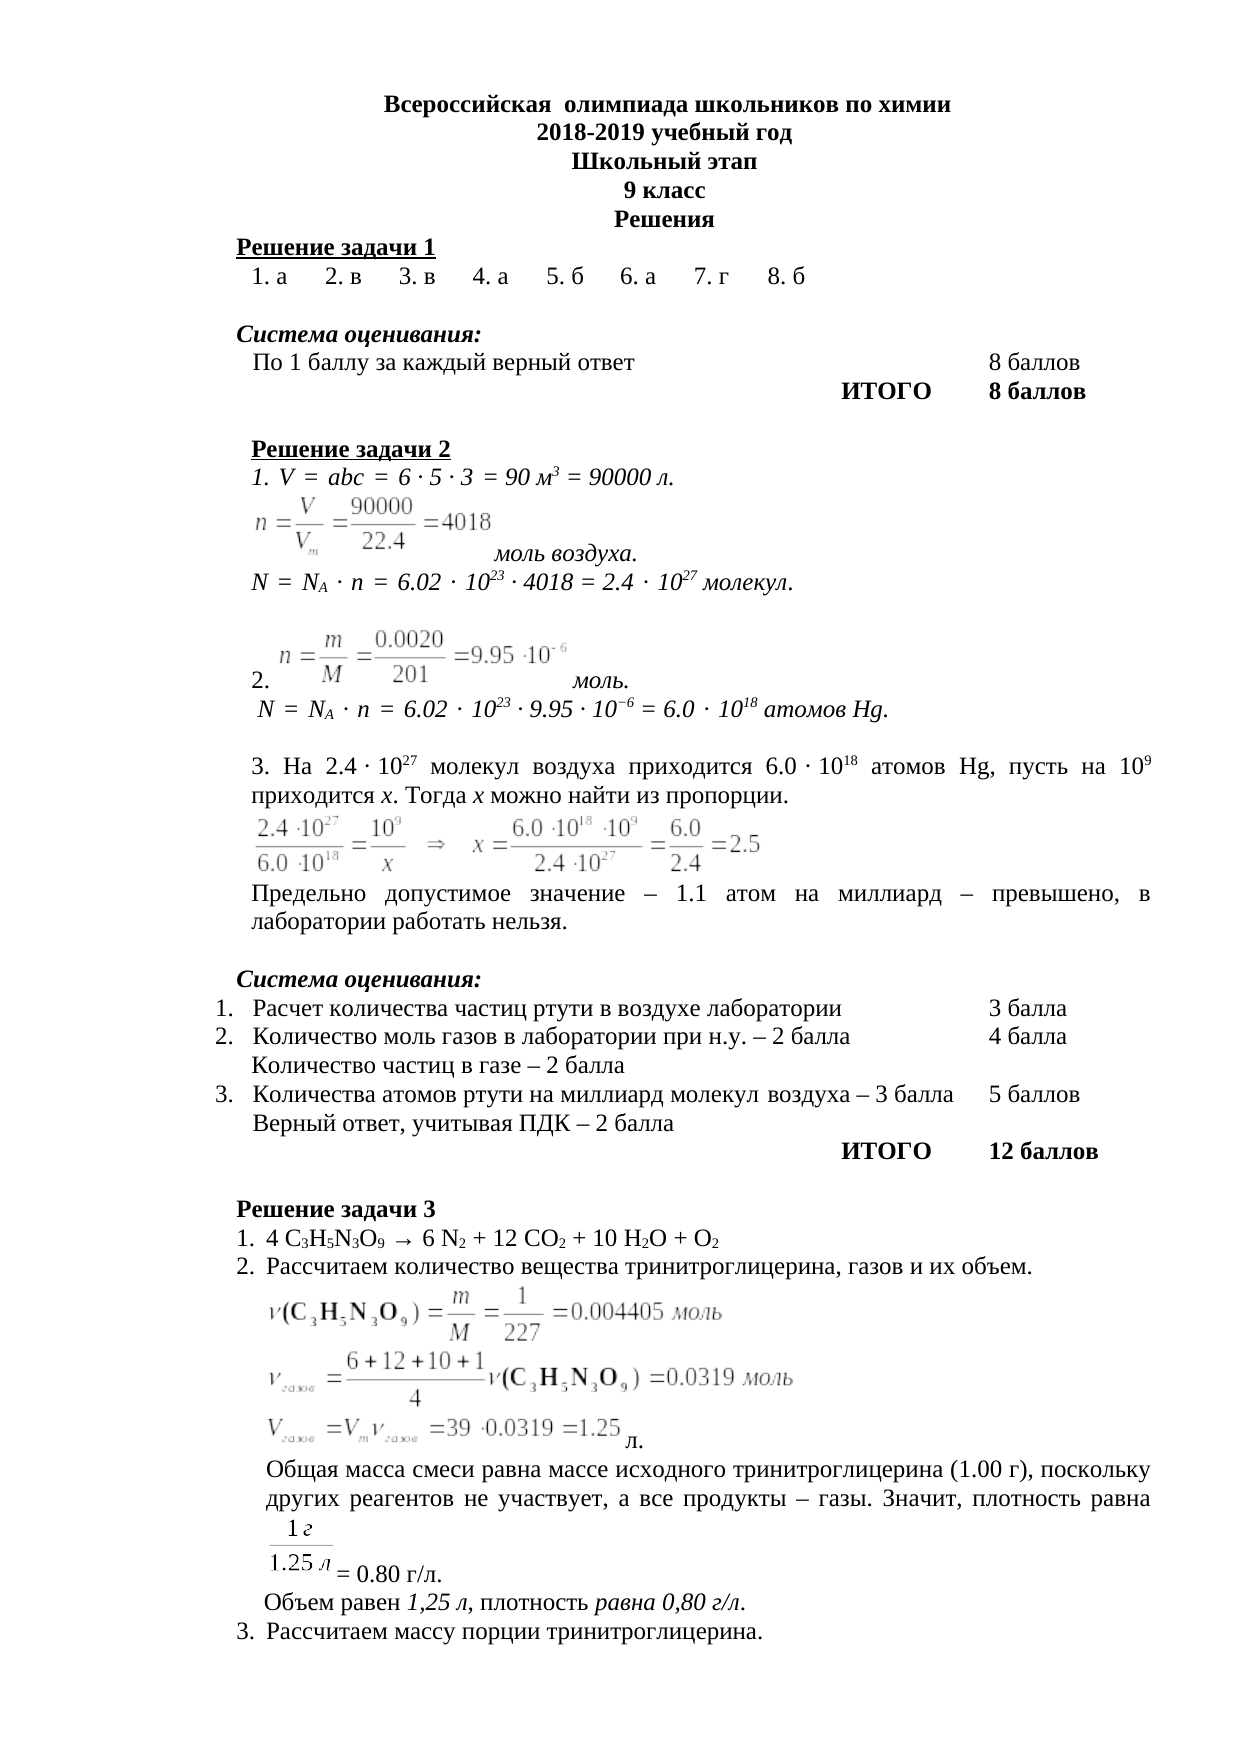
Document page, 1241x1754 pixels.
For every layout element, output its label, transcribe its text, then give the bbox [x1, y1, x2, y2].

list Рассчитаем количество вещества тринитроглицерина, газов и их объем. [236, 1251, 1152, 1280]
text Решение задачи 1 [177, 232, 1152, 261]
text Решение задачи 2 [177, 434, 1152, 462]
list ИТОГО 8 баллов [767, 376, 1152, 405]
list По 1 баллу за каждый верный ответ 8 баллов [252, 347, 1152, 376]
list Количество моль газов в лаборатории при н.у. – 2 балла 4 балла [215, 1021, 1152, 1050]
text 9 класс [177, 175, 1152, 204]
text Объем равен 1,25 л, плотность равна 0,80 г/л. [251, 1587, 1152, 1616]
text Количество частиц в газе – 2 балла [251, 1050, 1152, 1079]
list л. [266, 1411, 1152, 1454]
list Рассчитаем массу порции тринитроглицерина. [236, 1616, 1152, 1645]
list 4 С3Н5N3O9 → 6 N2 + 12 CO2 + 10 H2O + O2 [236, 1223, 1152, 1251]
text Решения [177, 204, 1152, 232]
text Решение задачи 3 [177, 1194, 1152, 1223]
list моль воздуха. [252, 491, 1152, 567]
text 1. V = abc = 6 · 5 · 3 = 90 м3 = 90000 л. [177, 462, 1152, 491]
text Всероссийская олимпиада школьников по химии [177, 89, 1152, 117]
text N = NA · n = 6.02 · 1023 · 4018 = 2.4 · 1027 молекул. [177, 567, 1152, 596]
list Общая масса смеси равна массе исходного тринитроглицерина (1.00 г), поскольку других реагентов не участвует, а все продукты – газы. Значит, плотность равна = 0.80 г/л. [266, 1454, 1152, 1587]
list Расчет количества частиц ртути в воздухе лаборатории 3 балла [215, 993, 1152, 1021]
text Система оценивания: [177, 319, 1152, 347]
text 2018-2019 учебный год [177, 117, 1152, 146]
text 2. моль. [177, 624, 1152, 694]
text 1. а 2. в 3. в 4. а 5. б 6. а 7. г 8. б [177, 261, 1152, 290]
list Количества атомов ртути на миллиард молекул воздуха – 3 балла 5 баллов [215, 1079, 1152, 1108]
text 3. На 2.4 · 1027 молекул воздуха приходится 6.0 · 1018 атомов Hg, пусть на 109 приходится х. Тогда х можно найти из пропорции. [251, 751, 1152, 809]
text Школьный этап [177, 146, 1152, 175]
list Верный ответ, учитывая ПДК – 2 балла [252, 1108, 1152, 1136]
list ИТОГО 12 баллов [767, 1136, 1152, 1165]
text Система оценивания: [177, 964, 1152, 993]
text N = NA · n = 6.02 · 1023 · 9.95 · 10−6 = 6.0 · 1018 атомов Hg. [177, 694, 1152, 723]
text Предельно допустимое значение – 1.1 атом на миллиард – превышено, в лаборатории работать нельзя. [251, 878, 1152, 935]
